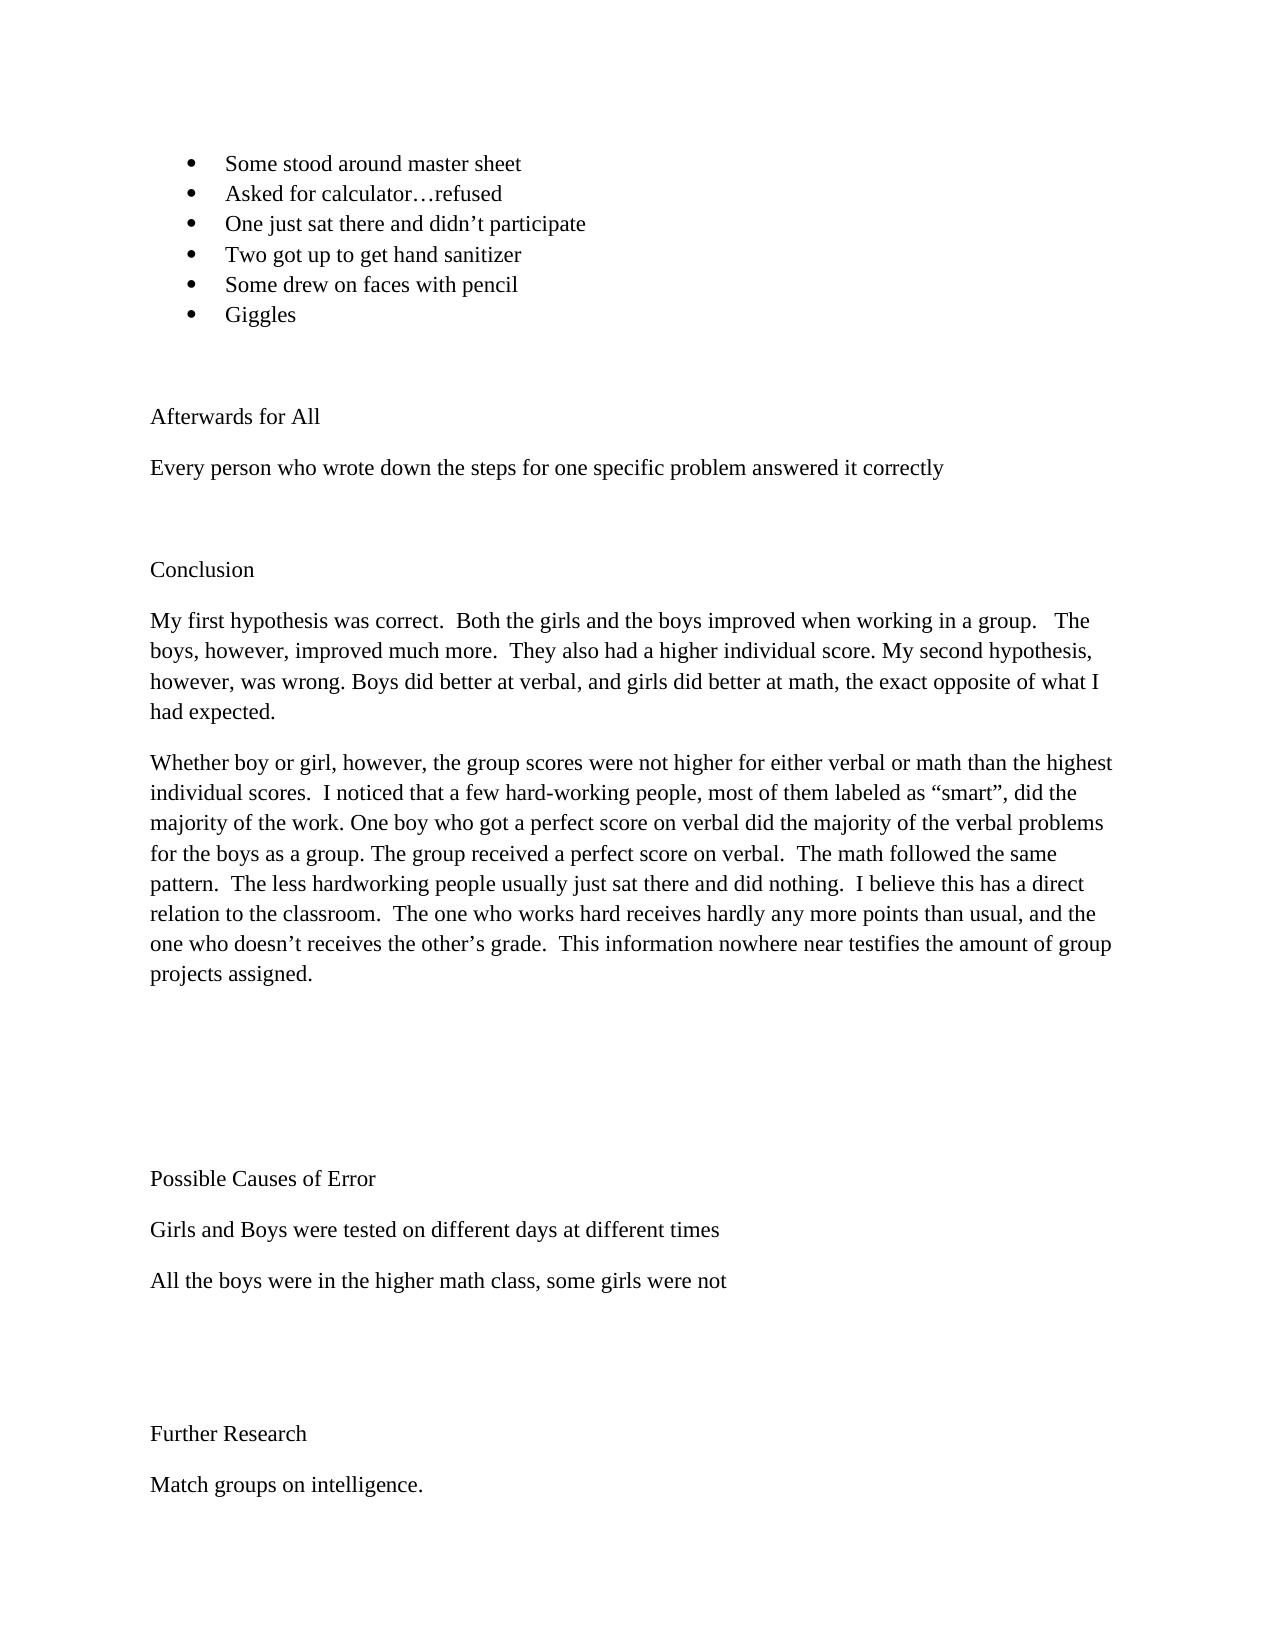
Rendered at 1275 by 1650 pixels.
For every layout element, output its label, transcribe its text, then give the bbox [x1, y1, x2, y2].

text Further Research [150, 1420, 1125, 1446]
text Whether boy or girl, however, the group scores were not higher for either verbal or math than the highest individual scores. I noticed that a few hard-working people, most of them labeled as “smart”, did the majority of the work. One boy who got a perfect score on verbal did the majority of the verbal problems for the boys as a group. The group received a perfect score on verbal. The math followed the same pattern. The less hardworking people usually just sat there and did nothing. I believe this has a direct relation to the classroom. The one who works hard receives hardly any more points than usual, and the one who doesn’t receives the other’s grade. This information nowhere near testifies the amount of group projects assigned. [150, 749, 1125, 987]
list Two got up to get hand sanitizer [187, 241, 1125, 267]
list Asked for calculator…refused [187, 180, 1125, 207]
text Conclusion [150, 556, 1125, 583]
text My first hypothesis was correct. Both the girls and the boys improved when working in a group. The boys, however, improved much more. They also had a higher individual score. My second hypothesis, however, was wrong. Boys did better at verbal, and girls did better at math, the exact opposite of what I had expected. [150, 607, 1125, 724]
list One just sat there and didn’t participate [187, 210, 1125, 237]
text Match groups on intelligence. [150, 1471, 1125, 1497]
list Some drew on faces with pencil [187, 271, 1125, 297]
text Every person who wrote down the steps for one specific problem answered it correctly [150, 454, 1125, 481]
list Some stood around master sheet [187, 150, 1125, 176]
text Girls and Boys were tested on different days at different times [150, 1216, 1125, 1242]
text Possible Causes of Error [150, 1164, 1125, 1191]
text Afterwards for All [150, 403, 1125, 429]
list Giggles [187, 301, 1125, 327]
text All the boys were in the higher math class, some girls were not [150, 1267, 1125, 1293]
